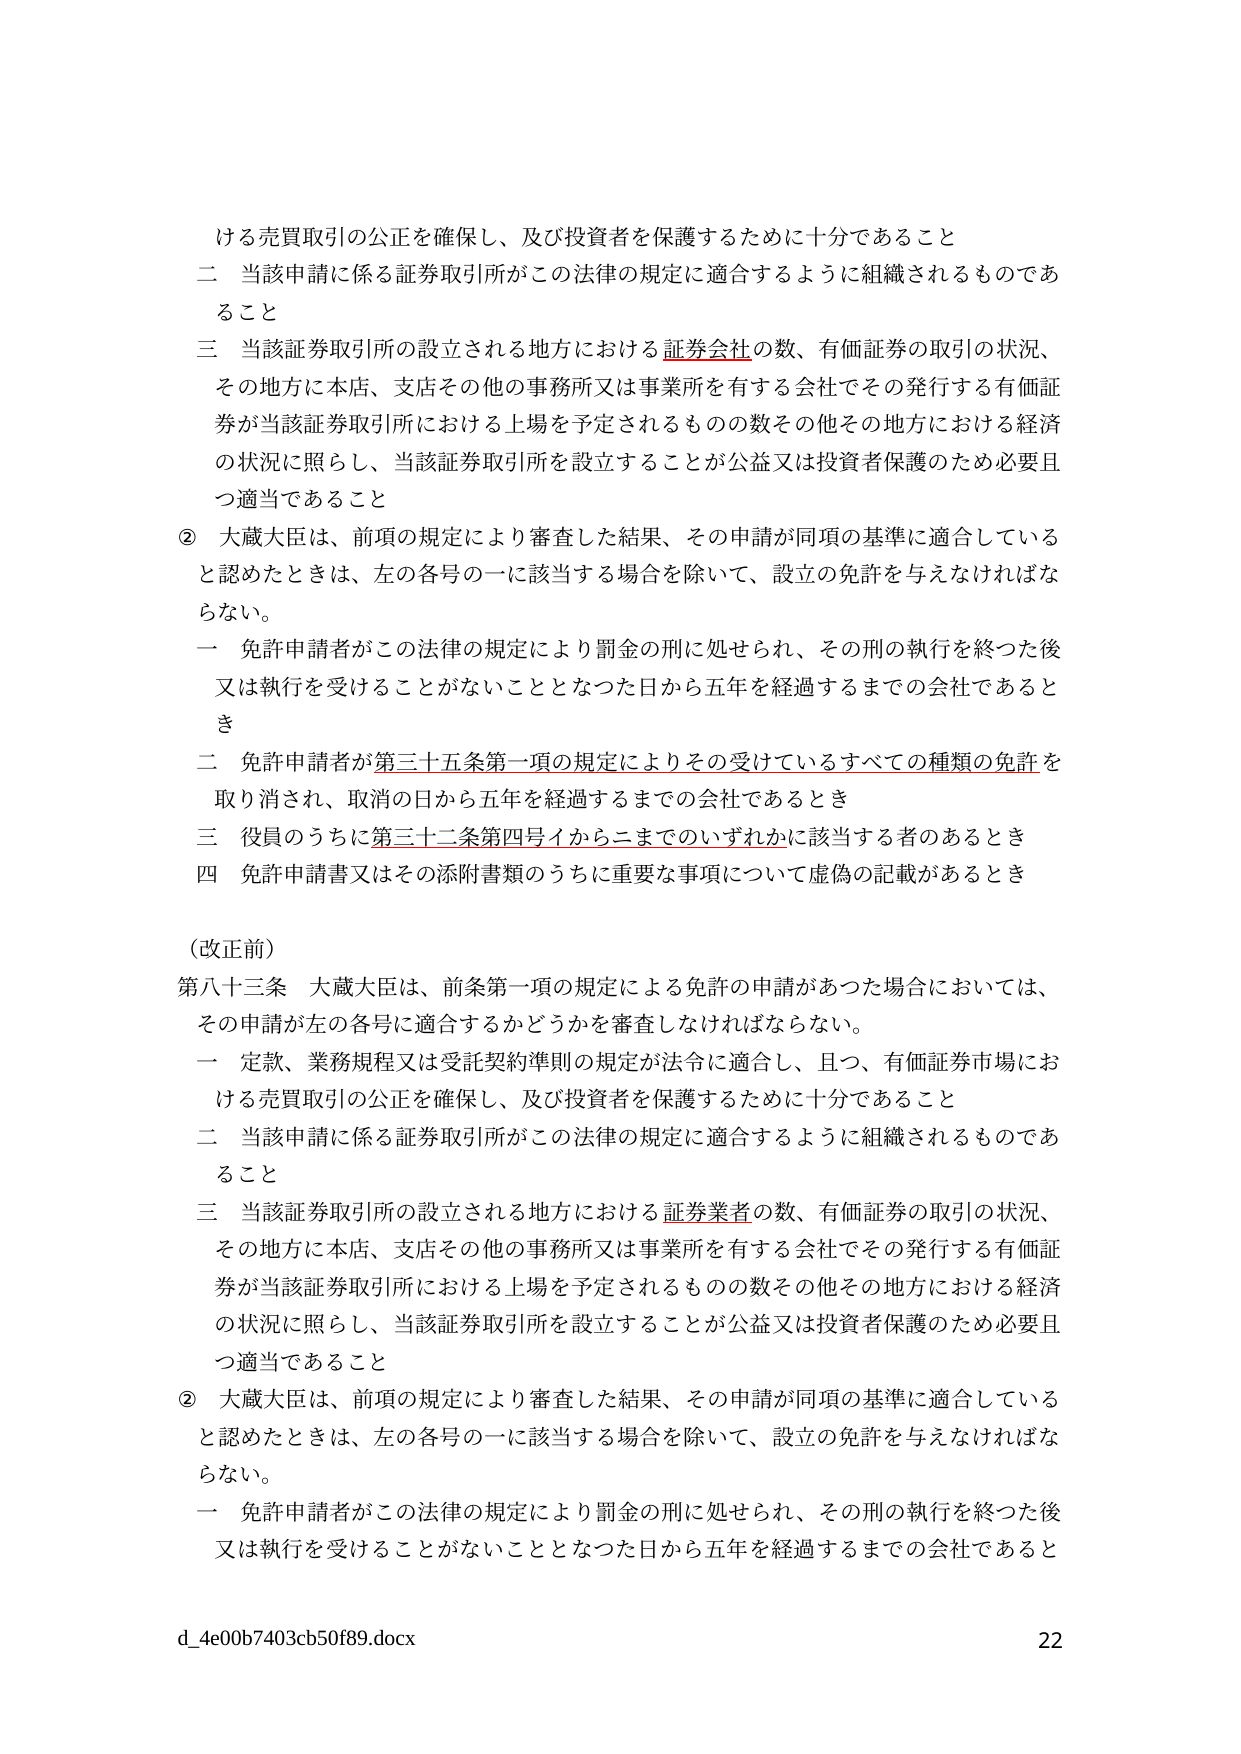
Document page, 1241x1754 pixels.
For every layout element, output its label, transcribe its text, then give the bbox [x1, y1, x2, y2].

text 三 当該証券取引所の設立される地方における証券業者の数、有価証券の取引の状況、その地方に本店、支店その他の事務所又は事業所を有する会社でその発行する有価証券が当該証券取引所における上場を予定されるものの数その他その地方における経済の状況に照らし、当該証券取引所を設立することが公益又は投資者保護のため必要且つ適当であること [196, 1192, 1063, 1379]
text 四 免許申請書又はその添附書類のうちに重要な事項について虚偽の記載があるとき [196, 854, 1063, 892]
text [196, 217, 1063, 254]
text ② 大蔵大臣は、前項の規定により審査した結果、その申請が同項の基準に適合していると認めたときは、左の各号の一に該当する場合を除いて、設立の免許を与えなければならない。 [177, 1379, 1063, 1492]
text 一 免許申請者がこの法律の規定により罰金の刑に処せられ、その刑の執行を終つた後又は執行を受けることがないこととなつた日から五年を経過するまでの会社であるとき [196, 629, 1063, 742]
text 一 定款、業務規程又は受託契約準則の規定が法令に適合し、且つ、有価証券市場における売買取引の公正を確保し、及び投資者を保護するために十分であること [196, 1042, 1063, 1117]
text ② 大蔵大臣は、前項の規定により審査した結果、その申請が同項の基準に適合していると認めたときは、左の各号の一に該当する場合を除いて、設立の免許を与えなければならない。 [177, 517, 1063, 629]
text 二 当該申請に係る証券取引所がこの法律の規定に適合するように組織されるものであること [196, 254, 1063, 329]
text 三 役員のうちに第三十二条第四号イからニまでのいずれかに該当する者のあるとき [196, 817, 1063, 854]
text 二 当該申請に係る証券取引所がこの法律の規定に適合するように組織されるものであること [196, 1117, 1063, 1192]
text 三 当該証券取引所の設立される地方における証券会社の数、有価証券の取引の状況、その地方に本店、支店その他の事務所又は事業所を有する会社でその発行する有価証券が当該証券取引所における上場を予定されるものの数その他その地方における経済の状況に照らし、当該証券取引所を設立することが公益又は投資者保護のため必要且つ適当であること [196, 329, 1063, 517]
text 第八十三条 大蔵大臣は、前条第一項の規定による免許の申請があつた場合においては、その申請が左の各号に適合するかどうかを審査しなければならない。 [177, 967, 1063, 1042]
text 二 免許申請者が第三十五条第一項の規定によりその受けているすべての種類の免許を取り消され、取消の日から五年を経過するまでの会社であるとき [196, 742, 1063, 817]
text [196, 1492, 1063, 1567]
text （改正前） [177, 929, 1063, 967]
